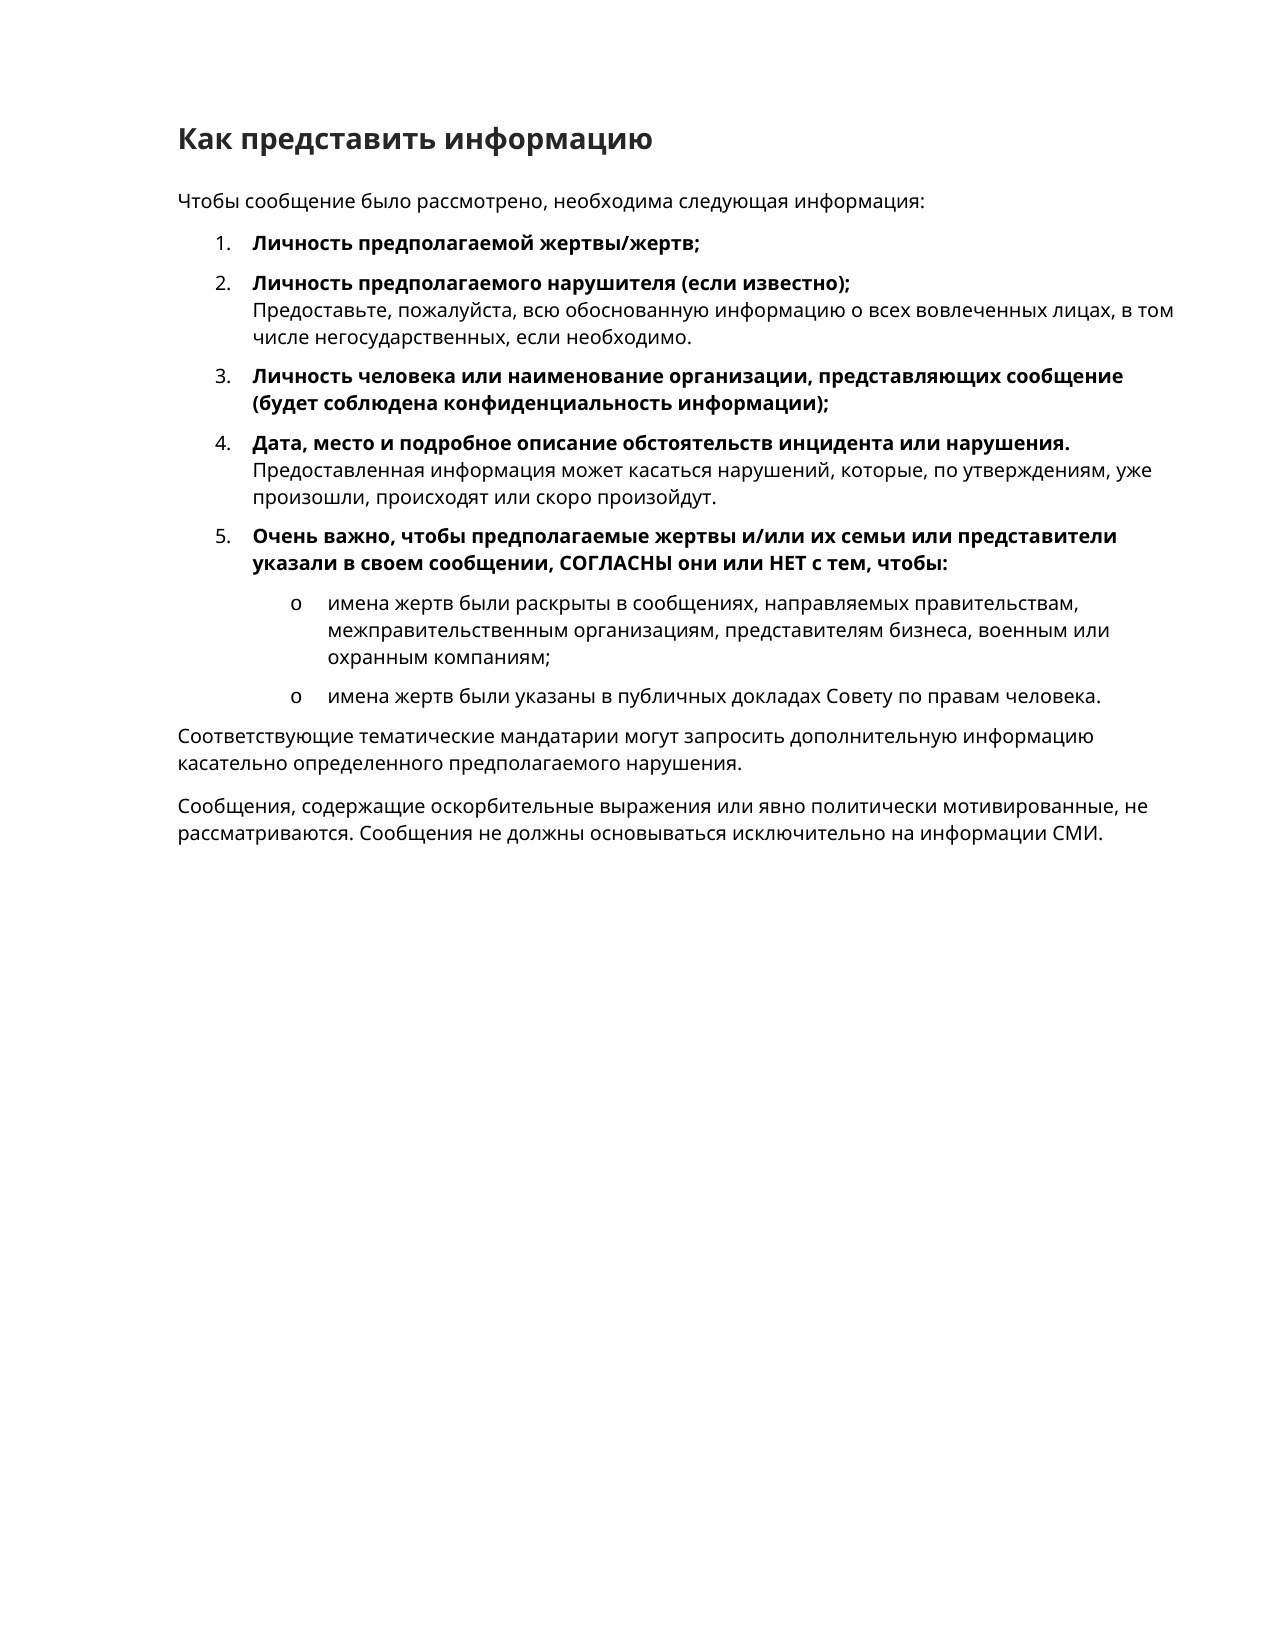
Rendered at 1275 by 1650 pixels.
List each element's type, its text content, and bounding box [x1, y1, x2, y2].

list имена жертв были указаны в публичных докладах Совету по правам человека. [290, 683, 1186, 710]
text Чтобы сообщение было рассмотрено, необходима следующая информация: [177, 187, 1186, 214]
text Как представить информацию [177, 118, 1186, 158]
list Личность предполагаемого нарушителя (если известно); Предоставьте, пожалуйста, всю обоснованную информацию о всех вовлеченных лицах, в том числе негосударственных, если необходимо. [215, 269, 1186, 350]
list Личность человека или наименование организации, представляющих сообщение (будет соблюдена конфиденциальность информации); [215, 362, 1186, 416]
list имена жертв были раскрыты в сообщениях, направляемых правительствам, межправительственным организациям, представителям бизнеса, военным или охранным компаниям; [290, 589, 1186, 670]
text Сообщения, содержащие оскорбительные выражения или явно политически мотивированные, не рассматриваются. Сообщения не должны основываться исключительно на информации СМИ. [177, 792, 1186, 846]
text Соответствующие тематические мандатарии могут з​апросить дополнительную информацию касательно определенного предполагаемого нарушения. [177, 723, 1186, 777]
list Личность предполагаемой жертвы/жертв; [215, 229, 1186, 257]
list Дата, место и подробное описание обстоятельств инцидента или нарушения. Предоставленная информация может касаться нарушений, которые, по утверждениям, уже произошли, происходят или скоро произойдут. [215, 429, 1186, 510]
list Очень важно, чтобы предполагаемые жертвы и/или их семьи или представители указали в своем сообщении, СОГЛАСНЫ они или НЕТ с тем, чтобы: [215, 522, 1186, 576]
